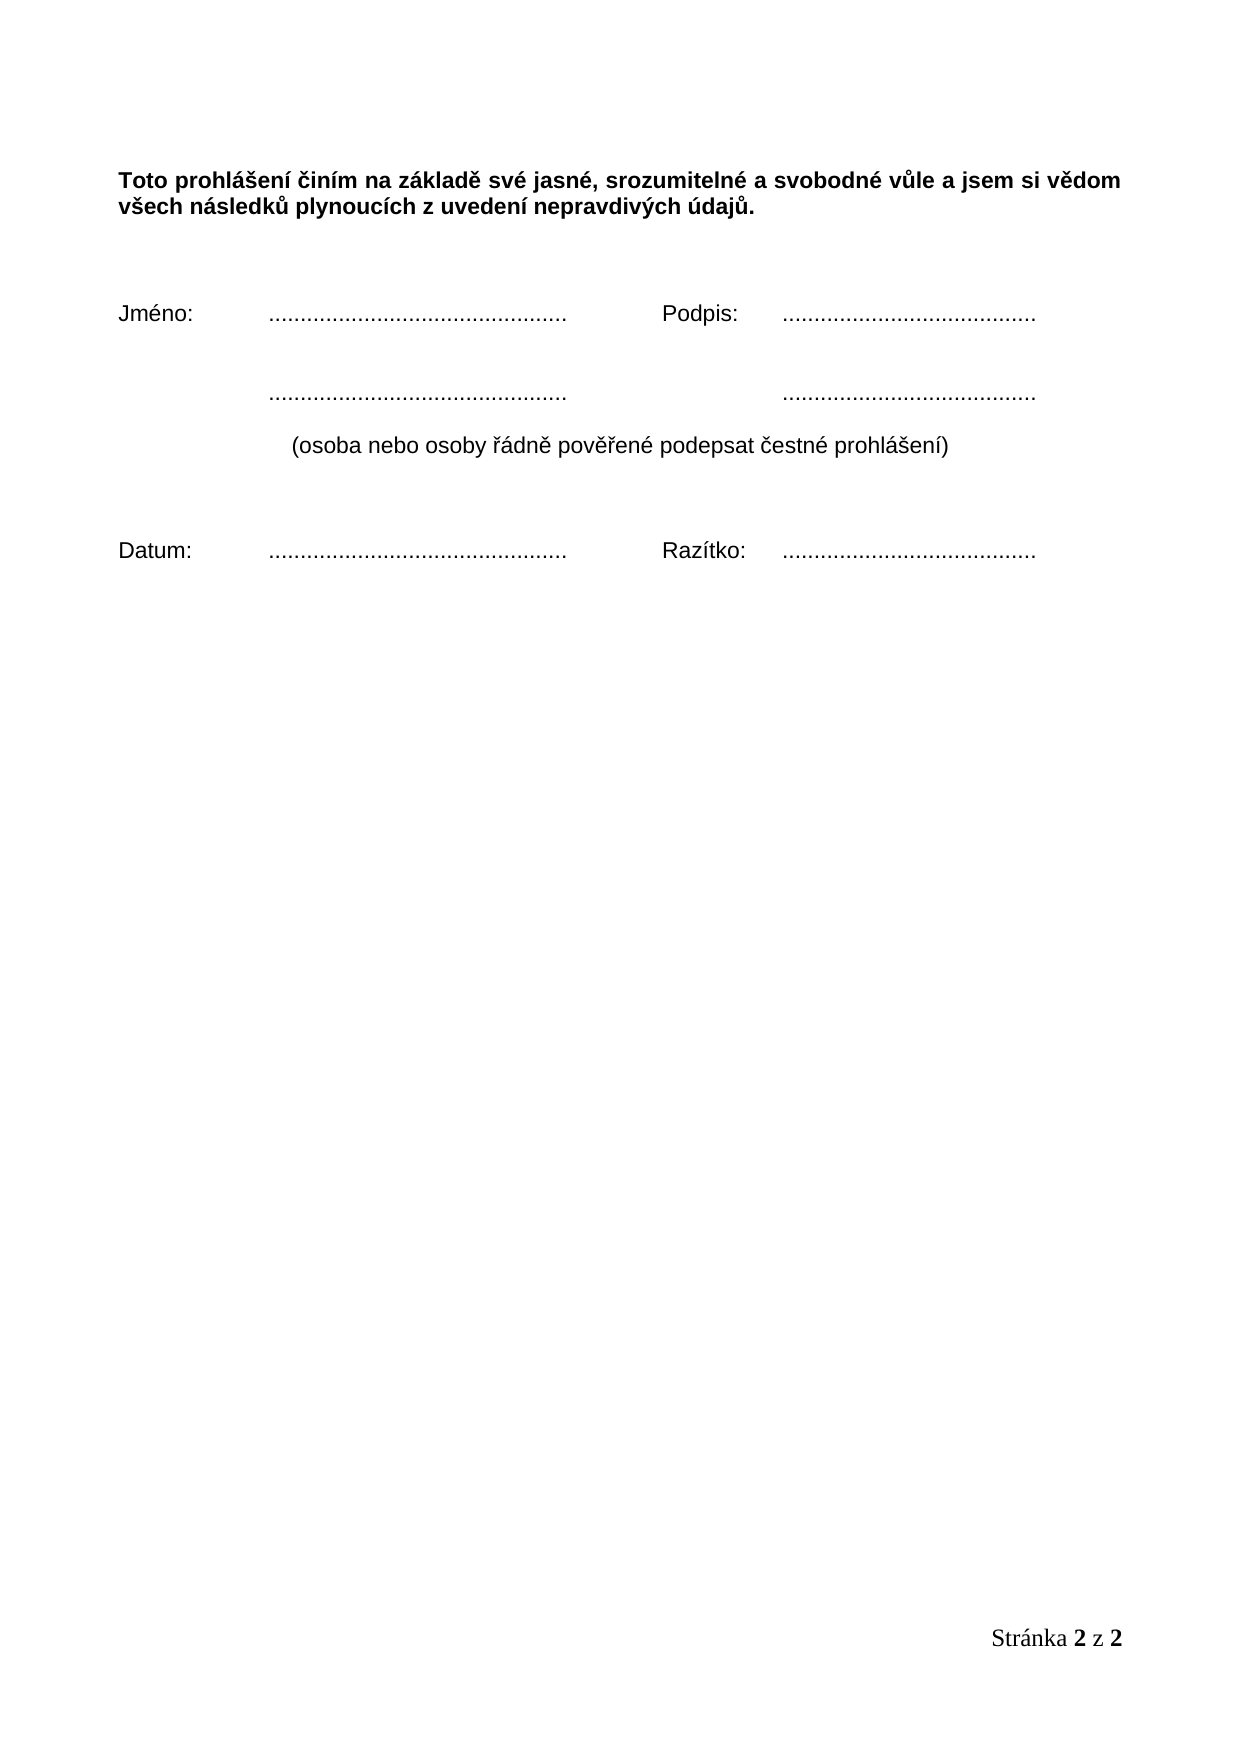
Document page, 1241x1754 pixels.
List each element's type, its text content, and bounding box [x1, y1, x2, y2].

text Datum: ............................................... Razítko: ........................................ [118, 537, 1122, 564]
text (osoba nebo osoby řádně pověřené podepsat čestné prohlášení) [118, 432, 1122, 458]
text Toto prohlášení činím na základě své jasné, srozumitelné a svobodné vůle a jsem si vědom všech následků plynoucích z uvedení nepravdivých údajů. [118, 167, 1122, 219]
text Jméno: ............................................... Podpis: ........................................ [118, 300, 1122, 327]
text ............................................... ........................................ [118, 379, 1122, 406]
